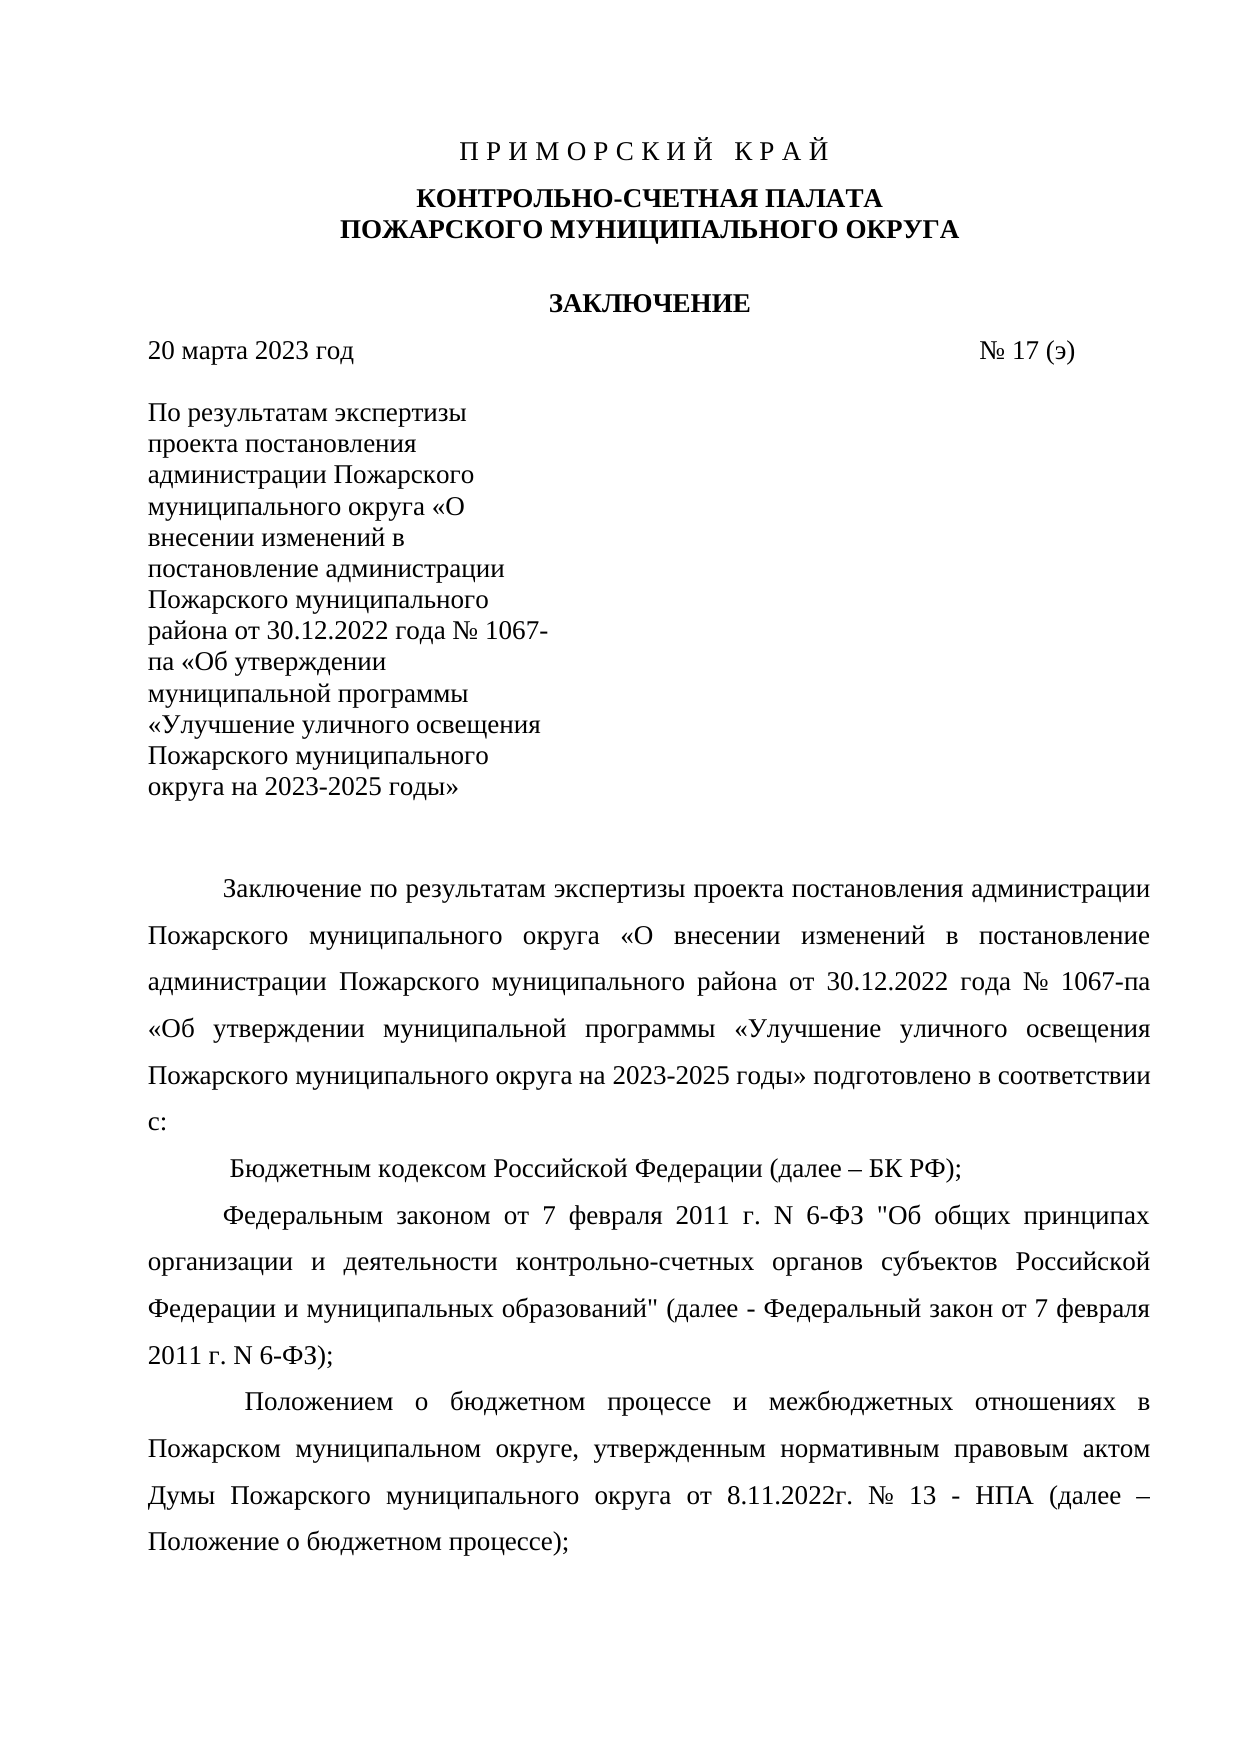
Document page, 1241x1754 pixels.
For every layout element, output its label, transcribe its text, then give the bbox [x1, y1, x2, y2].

text Заключение по результатам экспертизы проекта постановления администрации Пожарского муниципального округа «О внесении изменений в постановление администрации Пожарского муниципального района от 30.12.2022 года № 1067-па «Об утверждении муниципальной программы «Улучшение уличного освещения Пожарского муниципального округа на 2023-2025 годы» подготовлено в соответствии с: [148, 872, 1152, 1137]
text Бюджетным кодексом Российской Федерации (далее – БК РФ); [148, 1152, 1152, 1183]
subtitle КОНТРОЛЬНО-СЧЕТНАЯ ПАЛАТА [148, 182, 1152, 213]
text 20 марта 2023 год № 17 (э) [148, 334, 1152, 365]
text Положением о бюджетном процессе и межбюджетных отношениях в Пожарском муниципальном округе, утвержденным нормативным правовым актом Думы Пожарского муниципального округа от 8.11.2022г. № 13 - НПА (далее – Положение о бюджетном процессе); [148, 1386, 1152, 1557]
text ЗАКЛЮЧЕНИЕ [148, 287, 1152, 318]
table_header По результатам экспертизы проекта постановления администрации Пожарского муниципального округа «О внесении изменений в постановление администрации Пожарского муниципального района от 30.12.2022 года № 1067-па «Об утверждении муниципальной программы «Улучшение уличного освещения Пожарского муниципального округа на 2023-2025 годы» [136, 396, 560, 801]
text Федеральным законом от 7 февраля . N 6-ФЗ "Об общих принципах организации и деятельности контрольно-счетных органов субъектов Российской Федерации и муниципальных образований" (далее - Федеральный закон от 7 февраля . N 6-ФЗ); [148, 1199, 1152, 1370]
subtitle ПОЖАРСКОГО МУНИЦИПАЛЬНОГО ОКРУГА [148, 213, 1152, 244]
text ПРИМОРСКИЙ КРАЙ [148, 135, 1140, 166]
